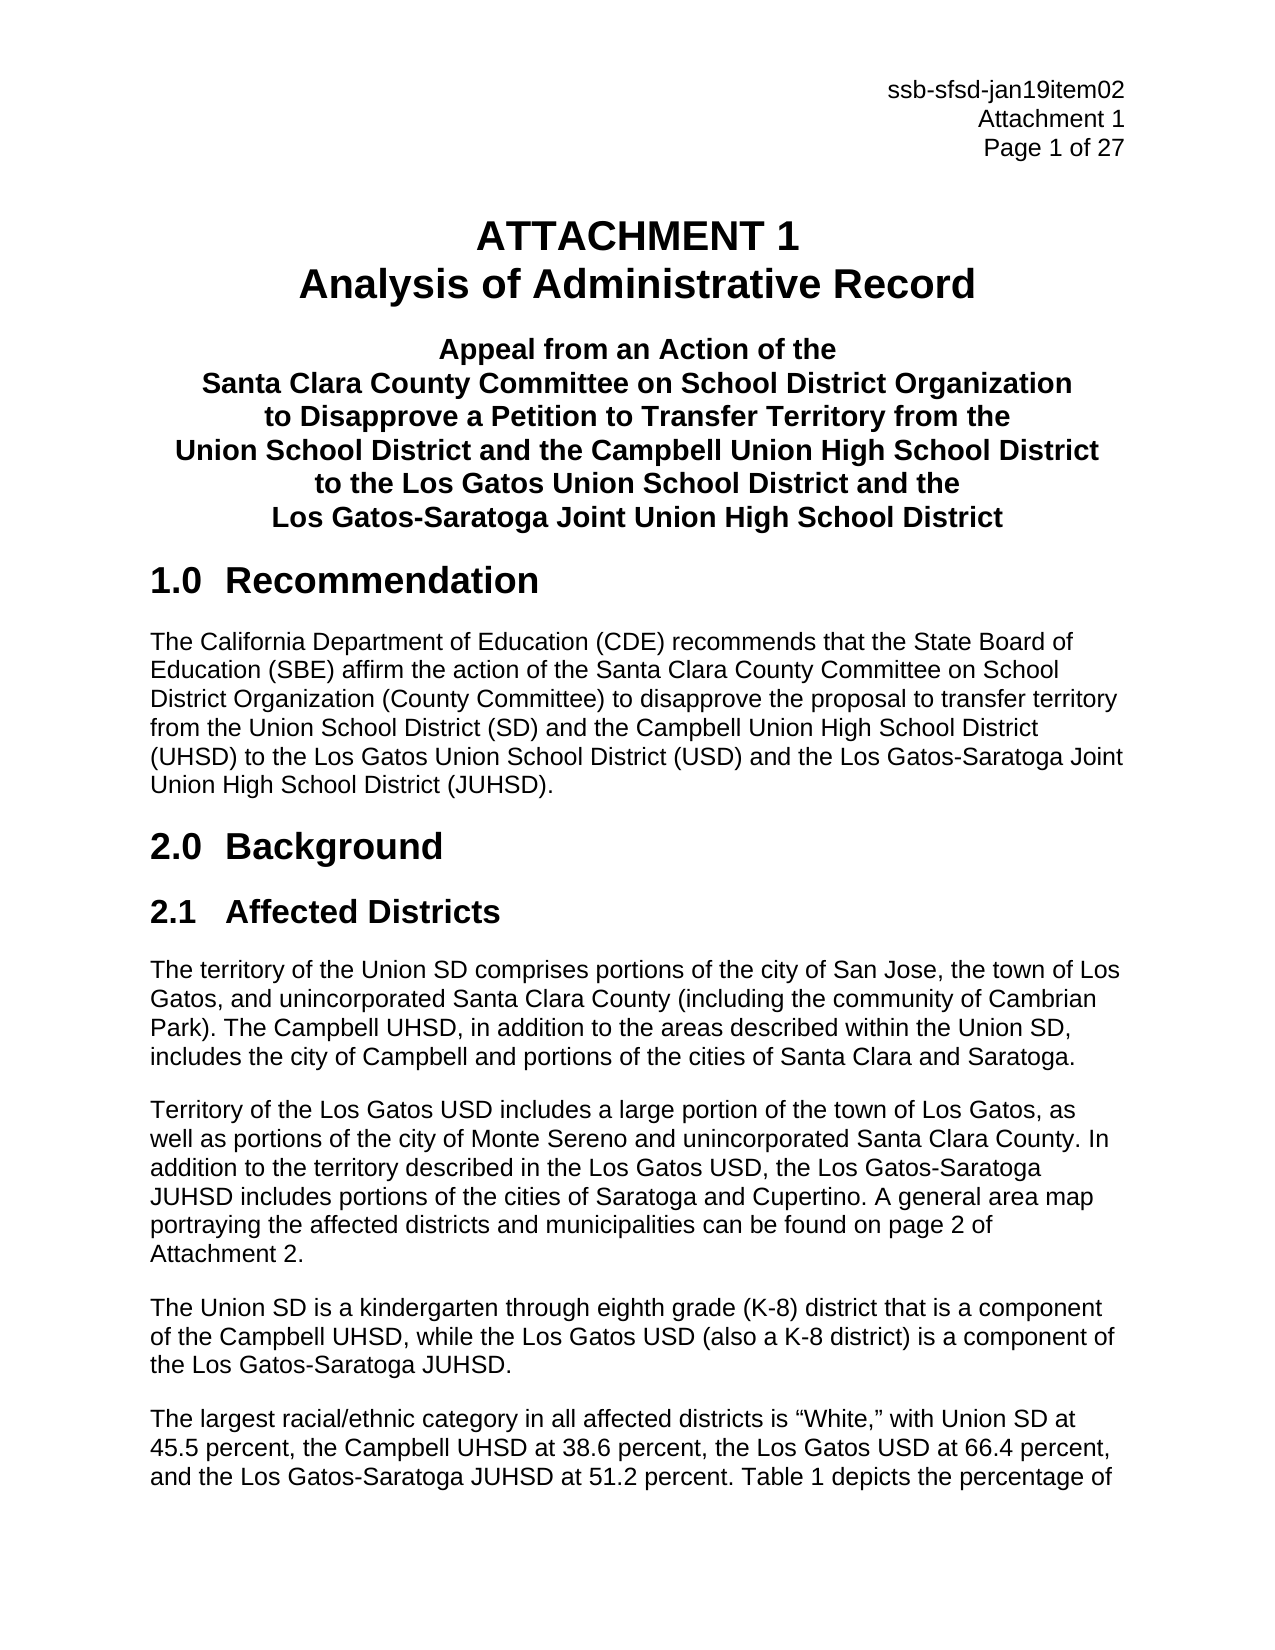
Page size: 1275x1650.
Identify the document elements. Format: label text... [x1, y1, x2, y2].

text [150, 1404, 1125, 1491]
subtitle 2.1 Affected Districts [150, 892, 1125, 931]
subtitle 1.0 Recommendation [150, 558, 1125, 601]
subtitle ATTACHMENT 1 Analysis of Administrative Record [150, 211, 1125, 307]
subtitle 2.0 Background [150, 824, 1125, 867]
text Appeal from an Action of the Santa Clara County Committee on School District Organization to Disapprove a Petition to Transfer Territory from the Union School District and the Campbell Union High School District to the Los Gatos Union School District and the Los Gatos-Saratoga Joint Union High School District [150, 332, 1125, 533]
text Territory of the Los Gatos USD includes a large portion of the town of Los Gatos, as well as portions of the city of Monte Sereno and unincorporated Santa Clara County. In addition to the territory described in the Los Gatos USD, the Los Gatos-Saratoga JUHSD includes portions of the cities of Saratoga and Cupertino. A general area map portraying the affected districts and municipalities can be found on page 2 of Attachment 2. [150, 1096, 1125, 1268]
text The territory of the Union SD comprises portions of the city of San Jose, the town of Los Gatos, and unincorporated Santa Clara County (including the community of Cambrian Park). The Campbell UHSD, in addition to the areas described within the Union SD, includes the city of Campbell and portions of the cities of Santa Clara and Saratoga. [150, 956, 1125, 1071]
text The California Department of Education (CDE) recommends that the State Board of Education (SBE) affirm the action of the Santa Clara County Committee on School District Organization (County Committee) to disapprove the proposal to transfer territory from the Union School District (SD) and the Campbell Union High School District (UHSD) to the Los Gatos Union School District (USD) and the Los Gatos-Saratoga Joint Union High School District (JUHSD). [150, 626, 1125, 799]
text The Union SD is a kindergarten through eighth grade (K-8) district that is a component of the Campbell UHSD, while the Los Gatos USD (also a K-8 district) is a component of the Los Gatos-Saratoga JUHSD. [150, 1293, 1125, 1379]
